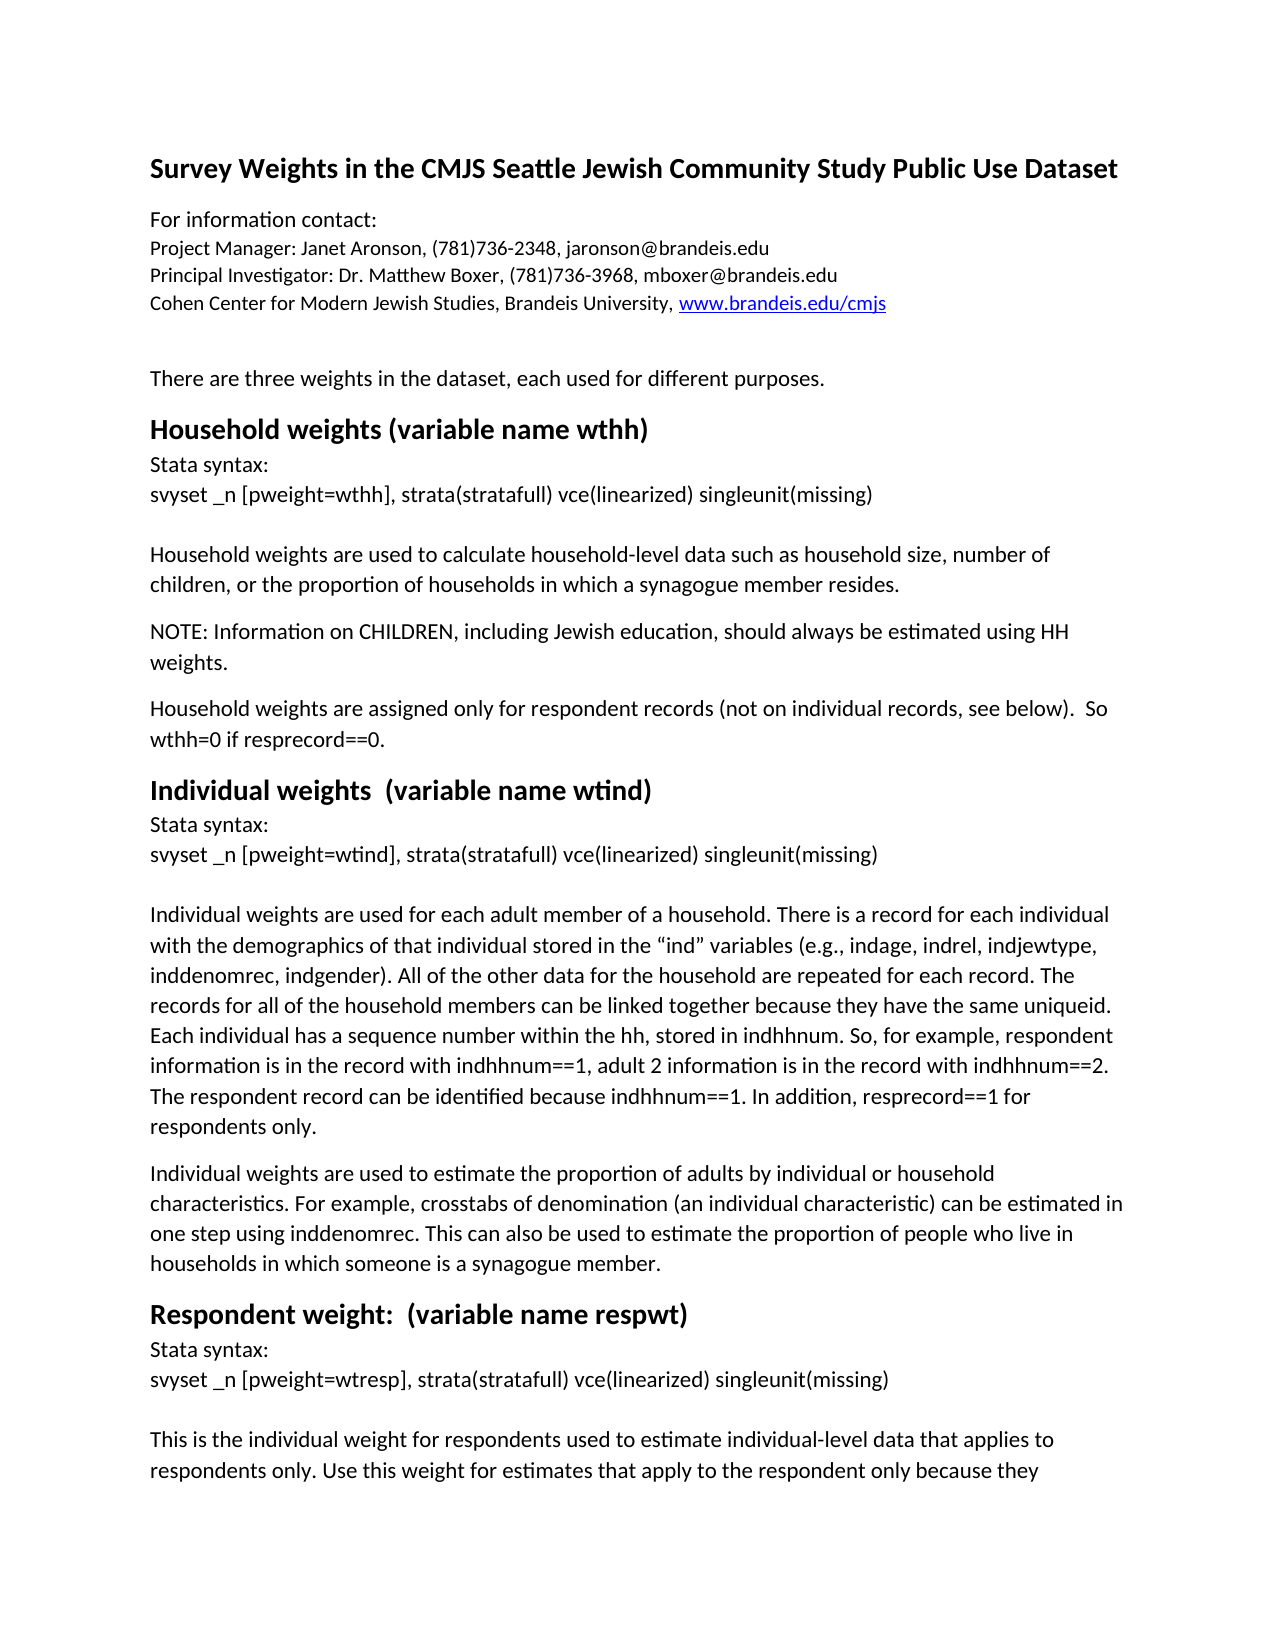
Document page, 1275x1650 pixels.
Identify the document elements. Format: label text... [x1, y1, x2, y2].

text NOTE: Information on CHILDREN, including Jewish education, should always be estimated using HH weights. [150, 617, 1125, 676]
text Principal Investigator: Dr. Matthew Boxer, (781)736-3968, mboxer@brandeis.edu [150, 263, 1125, 288]
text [150, 1426, 1125, 1484]
text Cohen Center for Modern Jewish Studies, Brandeis University, www.brandeis.edu/cmjs [150, 290, 1125, 316]
text Survey Weights in the CMJS Seattle Jewish Community Study Public Use Dataset [150, 150, 1125, 186]
text Stata syntax: [150, 1335, 1125, 1363]
text Project Manager: Janet Aronson, (781)736-2348, jaronson@brandeis.edu [150, 235, 1125, 261]
text Household weights are used to calculate household-level data such as household size, number of children, or the proportion of households in which a synagogue member resides. [150, 540, 1125, 598]
text Stata syntax: [150, 450, 1125, 478]
text For information contact: [150, 205, 1125, 233]
text svyset _n [pweight=wthh], strata(stratafull) vce(linearized) singleunit(missing) [150, 480, 1125, 508]
text Individual weights are used for each adult member of a household. There is a record for each individual with the demographics of that individual stored in the “ind” variables (e.g., indage, indrel, indjewtype, inddenomrec, indgender). All of the other data for the household are repeated for each record. The records for all of the household members can be linked together because they have the same uniqueid. Each individual has a sequence number within the hh, stored in indhhnum. So, for example, respondent information is in the record with indhhnum==1, adult 2 information is in the record with indhhnum==2. The respondent record can be identified because indhhnum==1. In addition, resprecord==1 for respondents only. [150, 901, 1125, 1140]
text Household weights are assigned only for respondent records (not on individual records, see below). So wthh=0 if resprecord==0. [150, 694, 1125, 753]
text svyset _n [pweight=wtresp], strata(stratafull) vce(linearized) singleunit(missing) [150, 1365, 1125, 1393]
text Stata syntax: [150, 810, 1125, 838]
text Individual weights (variable name wtind) [150, 772, 1125, 807]
text Household weights (variable name wthh) [150, 411, 1125, 447]
text svyset _n [pweight=wtind], strata(stratafull) vce(linearized) singleunit(missing) [150, 840, 1125, 868]
text Individual weights are used to estimate the proportion of adults by individual or household characteristics. For example, crosstabs of denomination (an individual characteristic) can be estimated in one step using inddenomrec. This can also be used to estimate the proportion of people who live in households in which someone is a synagogue member. [150, 1159, 1125, 1278]
text There are three weights in the dataset, each used for different purposes. [150, 364, 1125, 392]
text Respondent weight: (variable name respwt) [150, 1296, 1125, 1332]
